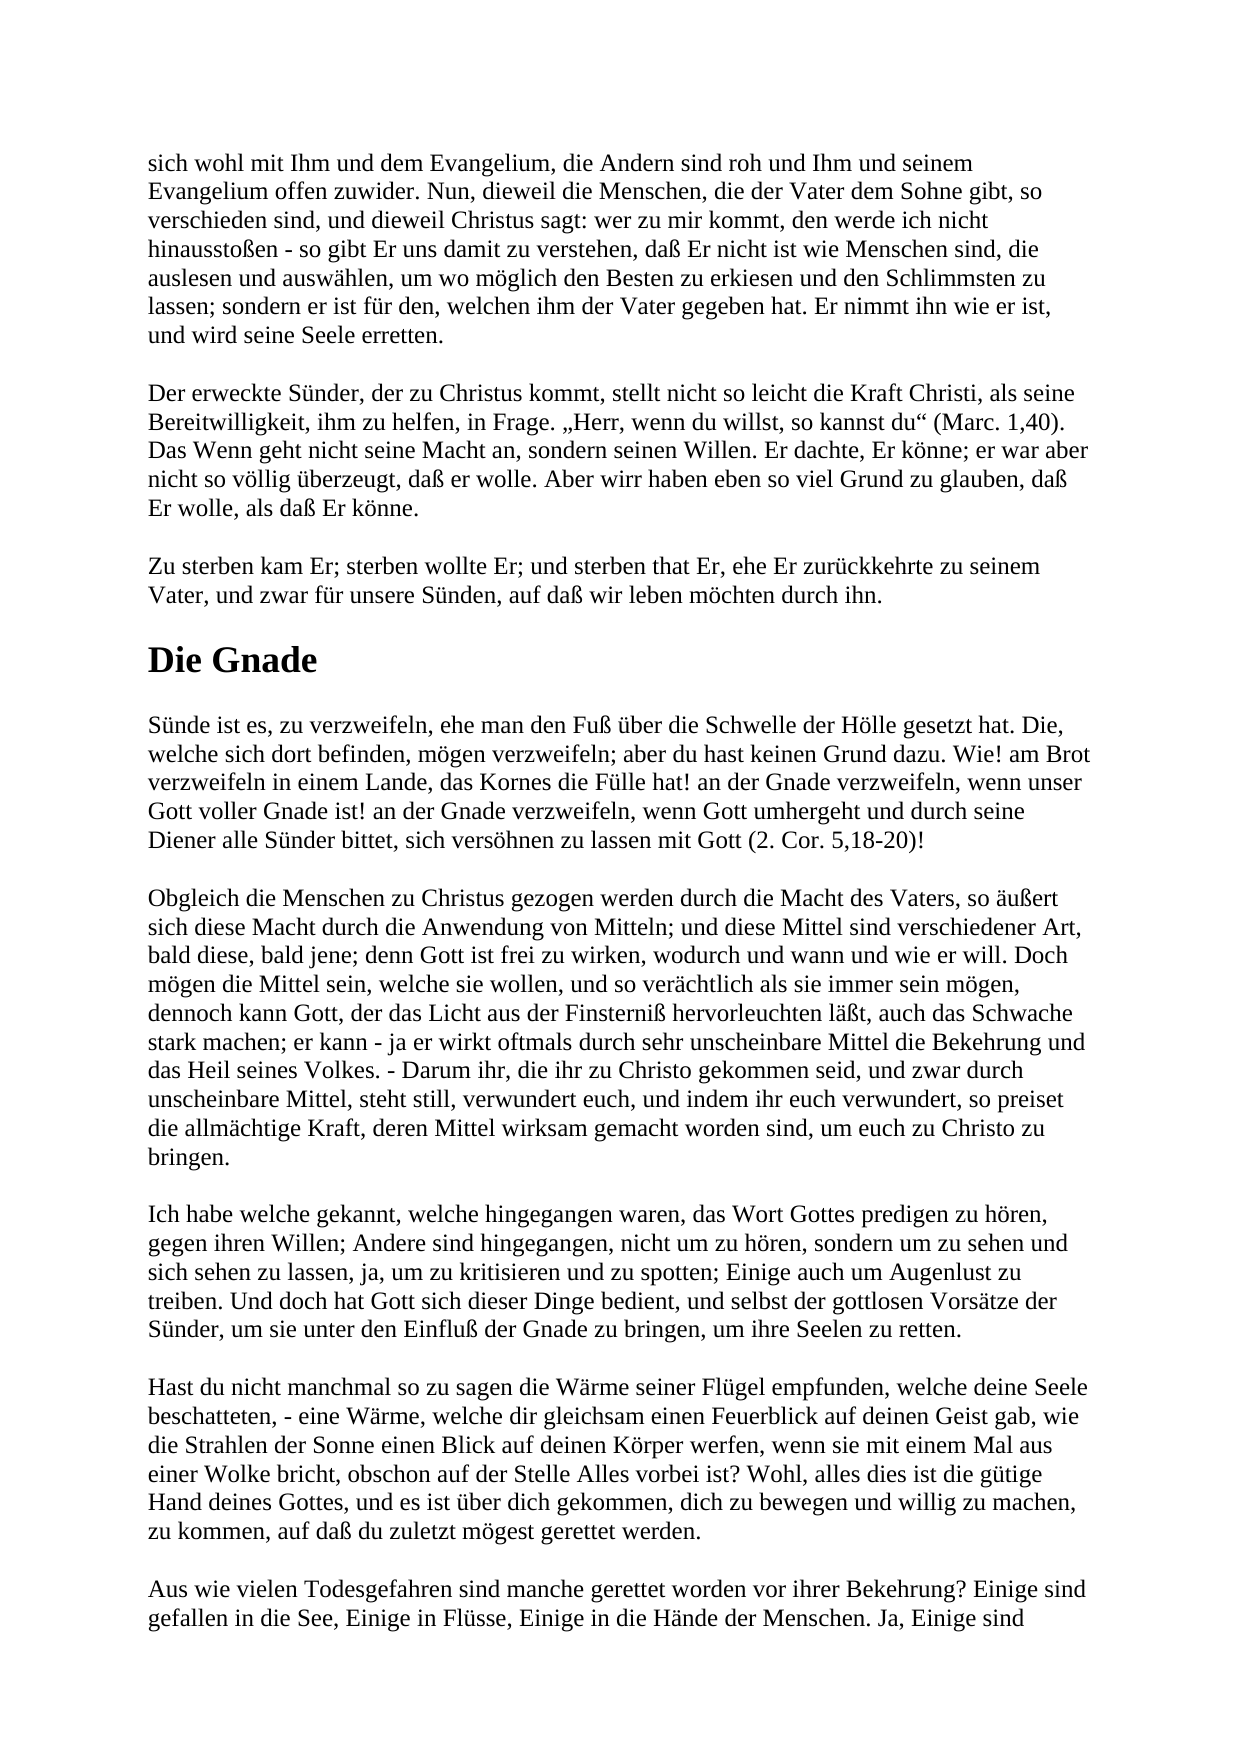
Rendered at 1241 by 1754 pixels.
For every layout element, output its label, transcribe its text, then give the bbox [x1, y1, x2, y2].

text Hast du nicht manchmal so zu sagen die Wärme seiner Flügel empfunden, welche deine Seele beschatteten, - eine Wärme, welche dir gleichsam einen Feuerblick auf deinen Geist gab, wie die Strahlen der Sonne einen Blick auf deinen Körper werfen, wenn sie mit einem Mal aus einer Wolke bricht, obschon auf der Stelle Alles vorbei ist? Wohl, alles dies ist die gütige Hand deines Gottes, und es ist über dich gekommen, dich zu bewegen und willig zu machen, zu kommen, auf daß du zuletzt mögest gerettet werden. [148, 1372, 1093, 1545]
text Obgleich die Menschen zu Christus gezogen werden durch die Macht des Vaters, so äußert sich diese Macht durch die Anwendung von Mitteln; und diese Mittel sind verschiedener Art, bald diese, bald jene; denn Gott ist frei zu wirken, wodurch und wann und wie er will. Doch mögen die Mittel sein, welche sie wollen, und so verächtlich als sie immer sein mögen, dennoch kann Gott, der das Licht aus der Finsterniß hervorleuchten läßt, auch das Schwache stark machen; er kann - ja er wirkt oftmals durch sehr unscheinbare Mittel die Bekehrung und das Heil seines Volkes. - Darum ihr, die ihr zu Christo gekommen seid, und zwar durch unscheinbare Mittel, steht still, verwundert euch, und indem ihr euch verwundert, so preiset die allmächtige Kraft, deren Mittel wirksam gemacht worden sind, um euch zu Christo zu bringen. [148, 883, 1093, 1170]
text Sünde ist es, zu verzweifeln, ehe man den Fuß über die Schwelle der Hölle gesetzt hat. Die, welche sich dort befinden, mögen verzweifeln; aber du hast keinen Grund dazu. Wie! am Brot verzweifeln in einem Lande, das Kornes die Fülle hat! an der Gnade verzweifeln, wenn unser Gott voller Gnade ist! an der Gnade verzweifeln, wenn Gott umhergeht und durch seine Diener alle Sünder bittet, sich versöhnen zu lassen mit Gott (2. Cor. 5,18-20)! [148, 710, 1093, 854]
text Zu sterben kam Er; sterben wollte Er; und sterben that Er, ehe Er zurückkehrte zu seinem Vater, und zwar für unsere Sünden, auf daß wir leben möchten durch ihn. [148, 551, 1093, 608]
text Der erweckte Sünder, der zu Christus kommt, stellt nicht so leicht die Kraft Christi, als seine Bereitwilligkeit, ihm zu helfen, in Frage. „Herr, wenn du willst, so kannst du“ (Marc. 1,40). Das Wenn geht nicht seine Macht an, sondern seinen Willen. Er dachte, Er könne; er war aber nicht so völlig überzeugt, daß er wolle. Aber wirr haben eben so viel Grund zu glauben, daß Er wolle, als daß Er könne. [148, 378, 1093, 522]
text Ich habe welche gekannt, welche hingegangen waren, das Wort Gottes predigen zu hören, gegen ihren Willen; Andere sind hingegangen, nicht um zu hören, sondern um zu sehen und sich sehen zu lassen, ja, um zu kritisieren und zu spotten; Einige auch um Augenlust zu treiben. Und doch hat Gott sich dieser Dinge bedient, und selbst der gottlosen Vorsätze der Sünder, um sie unter den Einfluß der Gnade zu bringen, um ihre Seelen zu retten. [148, 1199, 1093, 1343]
subtitle Die Gnade [148, 638, 1093, 681]
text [148, 148, 1093, 349]
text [148, 1574, 1093, 1632]
